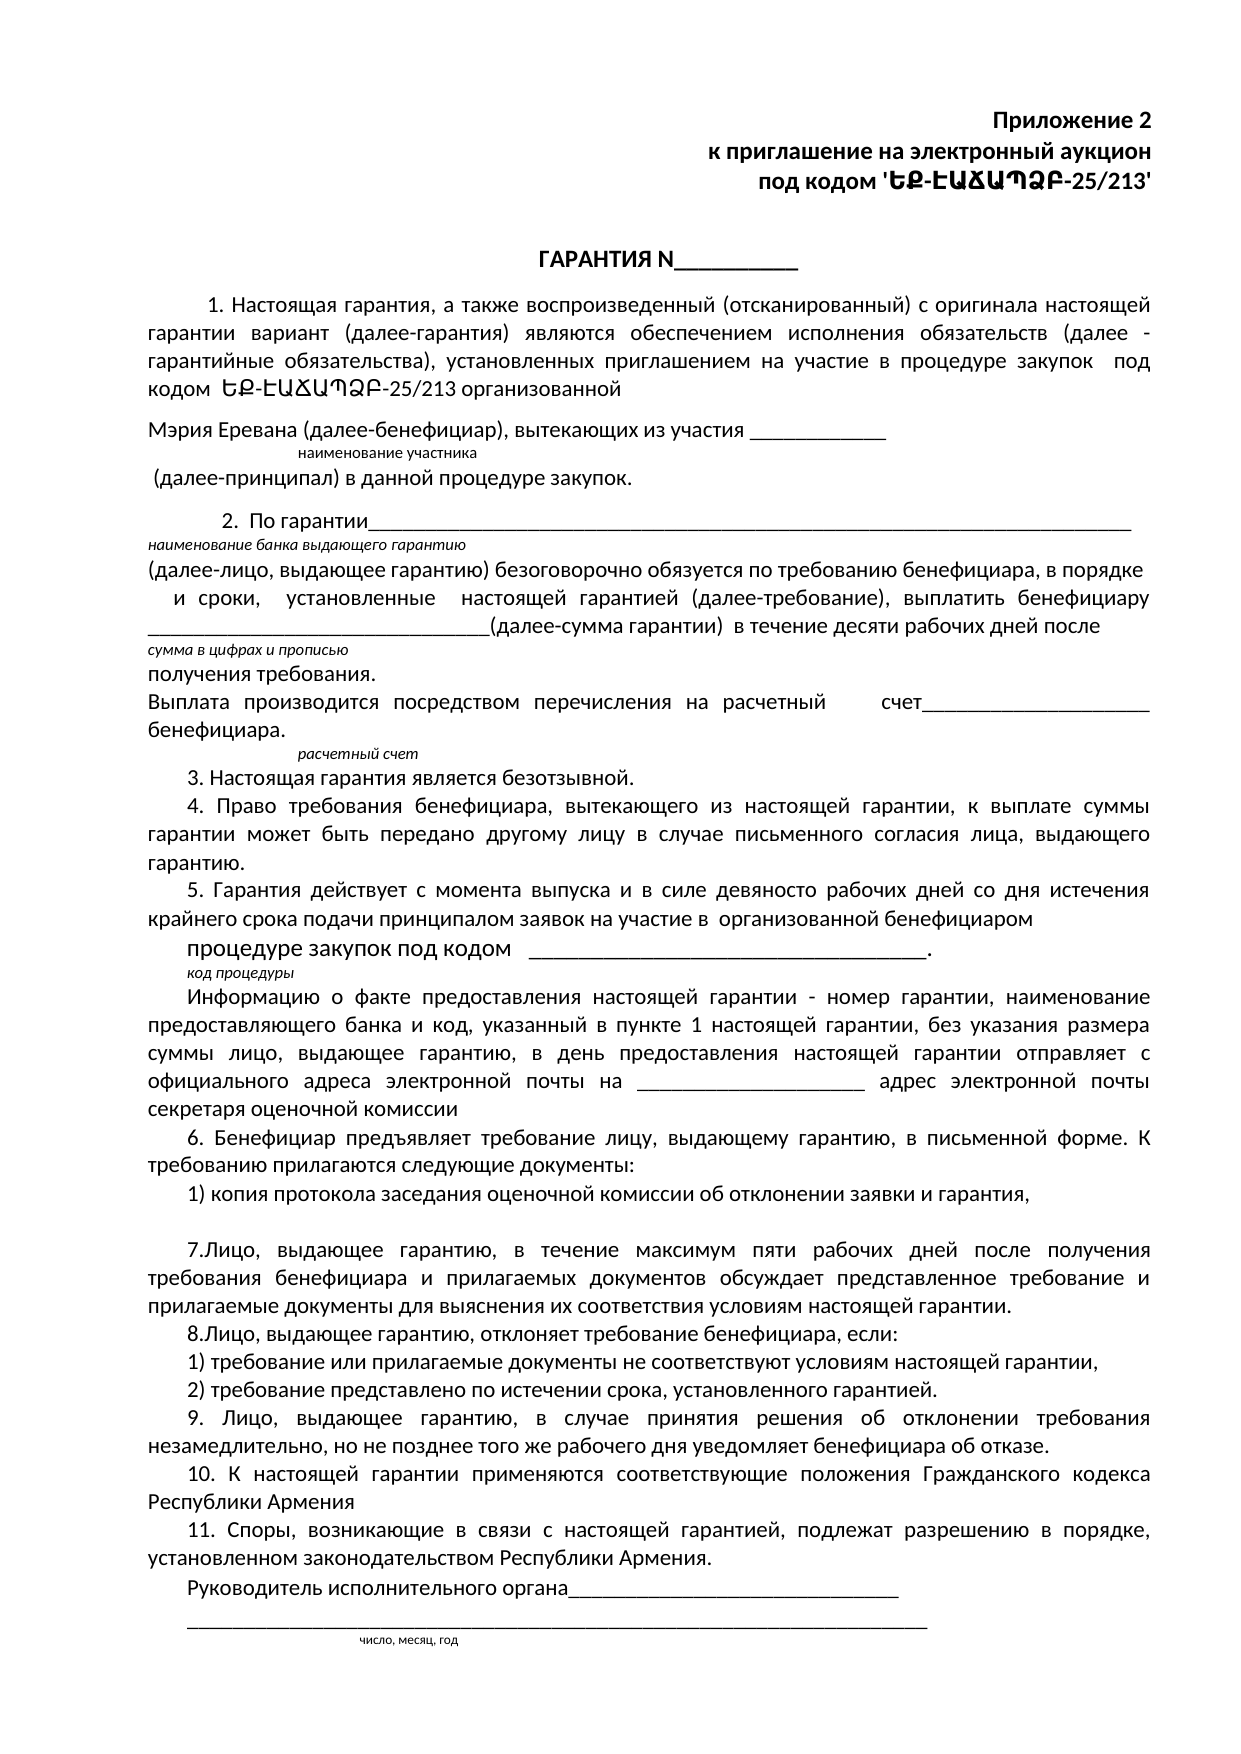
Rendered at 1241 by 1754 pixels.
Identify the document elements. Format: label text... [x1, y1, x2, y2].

text _________________________________________________________________ [148, 1604, 1152, 1632]
text под кодом 'ԵՔ-ԷԱՃԱՊՁԲ-25/213' [185, 165, 1152, 196]
text расчетный счет [148, 743, 1152, 763]
text наименование банка выдающего гарантию [148, 534, 1152, 555]
text Мэрия Еревана (далее-бенефициар), вытекающих из участия ____________ [148, 415, 1152, 443]
text и сроки, установленные настоящей гарантией (далее-требование), выплатить бенефициару ______________________________(далее-сумма гарантии) в течение десяти рабочих дней после [148, 583, 1152, 639]
text 7.Лицо, выдающее гарантию, в течение максимум пяти рабочих дней после получения требования бенефициара и прилагаемых документов обсуждает представленное требование и прилагаемые документы для выяснения их соответствия условиям настоящей гарантии. [148, 1235, 1152, 1319]
text Информацию о факте предоставления настоящей гарантии - номер гарантии, наименование предоставляющего банка и код, указанный в пункте 1 настоящей гарантии, без указания размера суммы лицо, выдающее гарантию, в день предоставления настоящей гарантии отправляет с официального адреса электронной почты на ____________________ адрес электронной почты секретаря оценочной комиссии [148, 982, 1152, 1123]
text сумма в цифрах и прописью [148, 639, 1152, 659]
text процедуре закупок под кодом ________________________________. [148, 932, 1152, 962]
text 2) требование представлено по истечении срока, установленного гарантией. [148, 1375, 1152, 1403]
text получения требования. [148, 659, 1152, 687]
text 10. К настоящей гарантии применяются соответствующие положения Гражданского кодекса Республики Армения [148, 1459, 1152, 1515]
text ГАРАНТИЯ N__________ [185, 243, 1152, 273]
text 1) требование или прилагаемые документы не соответствуют условиям настоящей гарантии, [148, 1347, 1152, 1375]
text 1) копия протокола заседания оценочной комиссии об отклонении заявки и гарантия, [148, 1179, 1152, 1207]
text 6. Бенефициар предъявляет требование лицу, выдающему гарантию, в письменной форме. К требованию прилагаются следующие документы: [148, 1123, 1152, 1179]
text (далее-принципал) в данной процедуре закупок. [148, 463, 1152, 491]
text Приложение 2 [148, 104, 1152, 135]
text 5. Гарантия действует с момента выпуска и в силе девяносто рабочих дней со дня истечения крайнего срока подачи принципалом заявок на участие в организованной бенефициаром [148, 876, 1152, 932]
text к приглашение на электронный аукцион [185, 135, 1152, 165]
text 1. Настоящая гарантия, а также воспроизведенный (отсканированный) с оригинала настоящей гарантии вариант (далее-гарантия) являются обеспечением исполнения обязательств (далее - гарантийные обязательства), установленных приглашением на участие в процедуре закупок под кодом ԵՔ-ԷԱՃԱՊՁԲ-25/213 организованной [148, 290, 1152, 402]
text Выплата производится посредством перечисления на расчетный счет____________________ бенефициара. [148, 687, 1152, 743]
text (далее-лицо, выдающее гарантию) безоговорочно обязуется по требованию бенефициара, в порядке [148, 555, 1152, 583]
text 2. По гарантии___________________________________________________________________ [148, 506, 1152, 534]
text код процедуры [148, 962, 1152, 982]
text 8.Лицо, выдающее гарантию, отклоняет требование бенефициара, если: [148, 1319, 1152, 1347]
text 9. Лицо, выдающее гарантию, в случае принятия решения об отклонении требования незамедлительно, но не позднее того же рабочего дня уведомляет бенефициара об отказе. [148, 1403, 1152, 1459]
text число, месяц, год [148, 1632, 1152, 1660]
text наименование участника [148, 443, 1152, 463]
text 11. Споры, возникающие в связи с настоящей гарантией, подлежат разрешению в порядке, установленном законодательством Республики Армения. [148, 1515, 1152, 1571]
text 3. Настоящая гарантия является безотзывной. [148, 763, 1152, 792]
text 4. Право требования бенефициара, вытекающего из настоящей гарантии, к выплате суммы гарантии может быть передано другому лицу в случае письменного согласия лица, выдающего гарантию. [148, 792, 1152, 876]
text Руководитель исполнительного органа_____________________________ [148, 1573, 1152, 1601]
